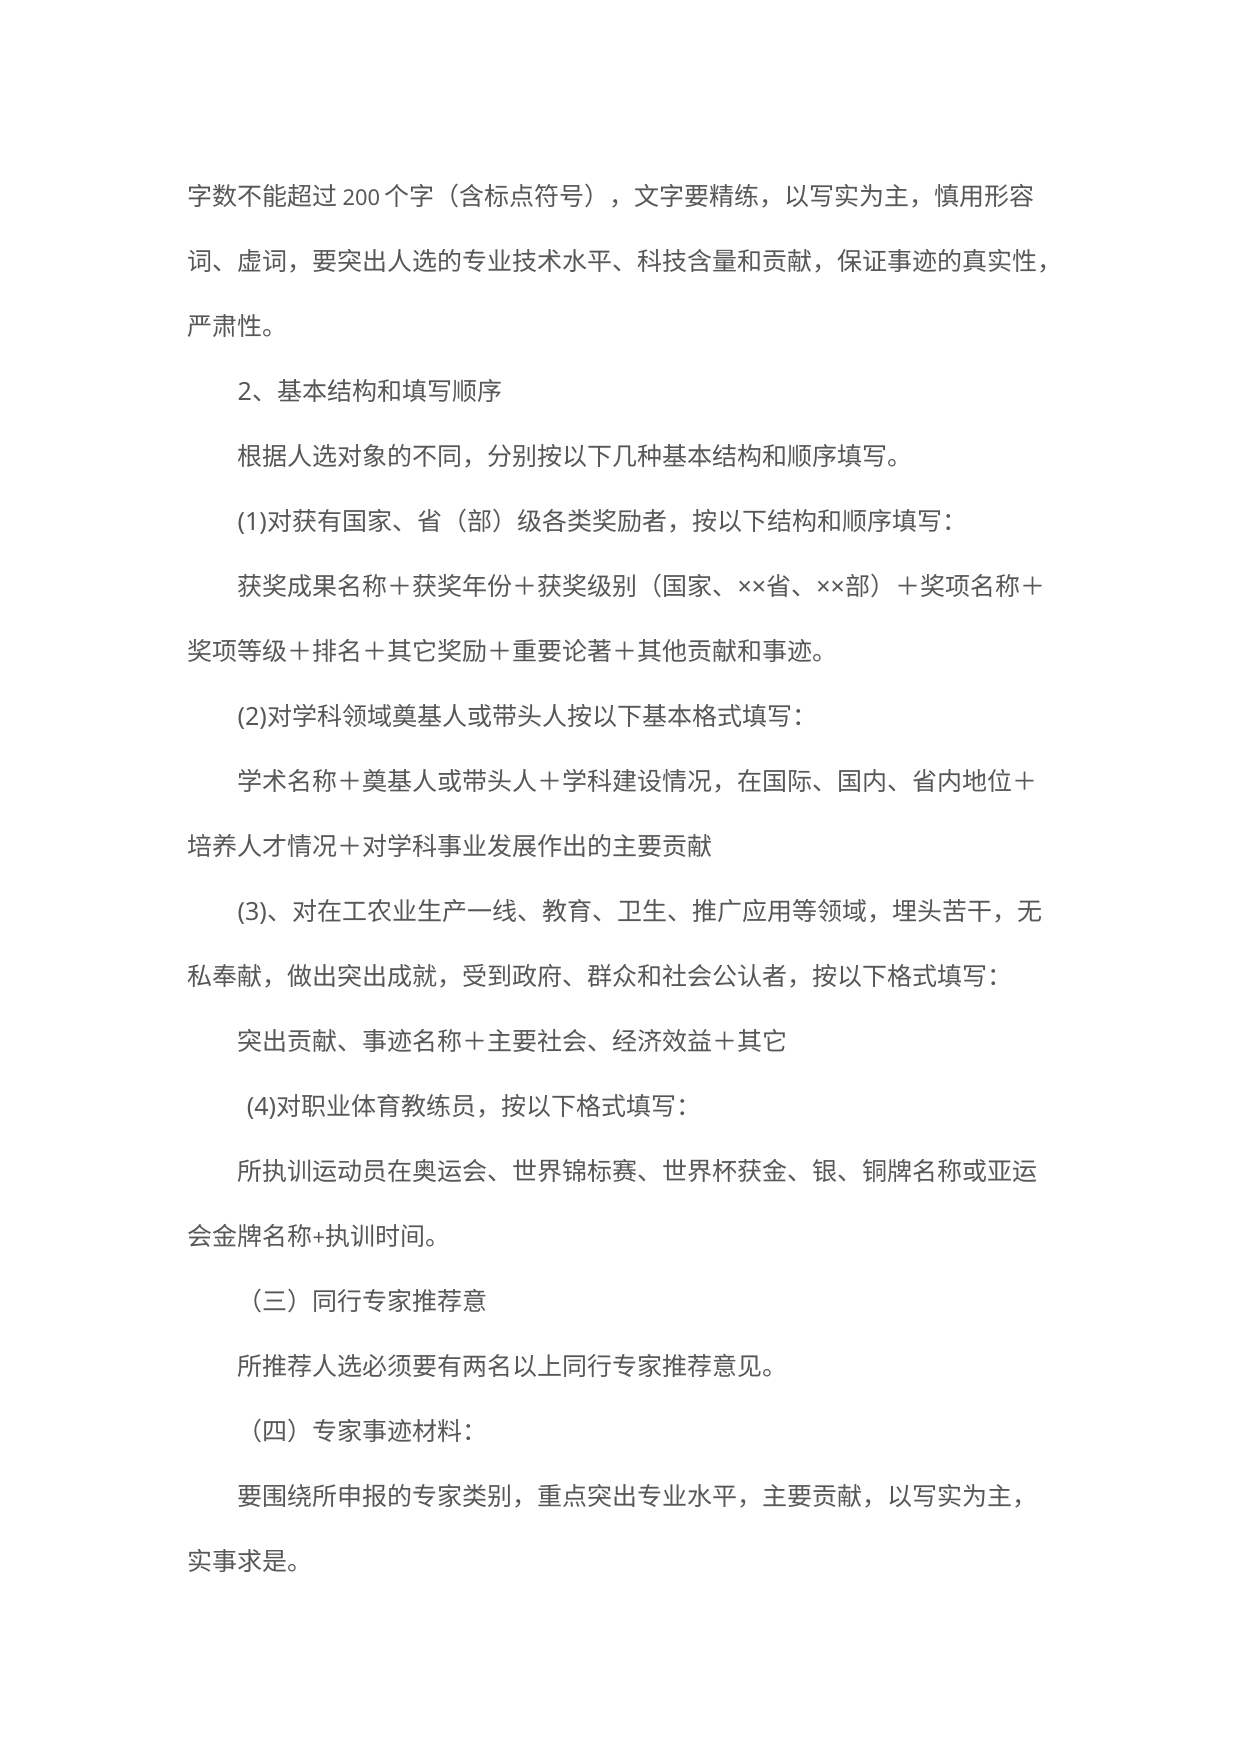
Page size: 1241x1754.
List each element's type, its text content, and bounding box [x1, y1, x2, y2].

text (3)、对在工农业生产一线、教育、卫生、推广应用等领域，埋头苦干，无私奉献，做出突出成就，受到政府、群众和社会公认者，按以下格式填写： [187, 877, 1053, 1007]
text (4)对职业体育教练员，按以下格式填写： [247, 1072, 1053, 1137]
text 2、基本结构和填写顺序 [187, 357, 1053, 422]
text (1)对获有国家、省（部）级各类奖励者，按以下结构和顺序填写： [187, 487, 1053, 552]
text （三）同行专家推荐意 [187, 1267, 1053, 1332]
text 所执训运动员在奥运会、世界锦标赛、世界杯获金、银、铜牌名称或亚运会金牌名称+执训时间。 [187, 1137, 1053, 1267]
text 学术名称＋奠基人或带头人＋学科建设情况，在国际、国内、省内地位＋培养人才情况＋对学科事业发展作出的主要贡献 [187, 747, 1053, 877]
text （四）专家事迹材料： [187, 1397, 1053, 1462]
text 突出贡献、事迹名称＋主要社会、经济效益＋其它 [187, 1007, 1053, 1072]
text 字数不能超过200个字（含标点符号），文字要精练，以写实为主，慎用形容词、虚词，要突出人选的专业技术水平、科技含量和贡献，保证事迹的真实性，严肃性。 [187, 162, 1053, 357]
text 获奖成果名称＋获奖年份＋获奖级别（国家、××省、××部）＋奖项名称＋奖项等级＋排名＋其它奖励＋重要论著＋其他贡献和事迹。 [187, 552, 1053, 682]
text 所推荐人选必须要有两名以上同行专家推荐意见。 [187, 1332, 1053, 1397]
text 根据人选对象的不同，分别按以下几种基本结构和顺序填写。 [187, 422, 1053, 487]
text (2)对学科领域奠基人或带头人按以下基本格式填写： [187, 682, 1053, 747]
text 要围绕所申报的专家类别，重点突出专业水平，主要贡献，以写实为主，实事求是。 [187, 1462, 1053, 1592]
